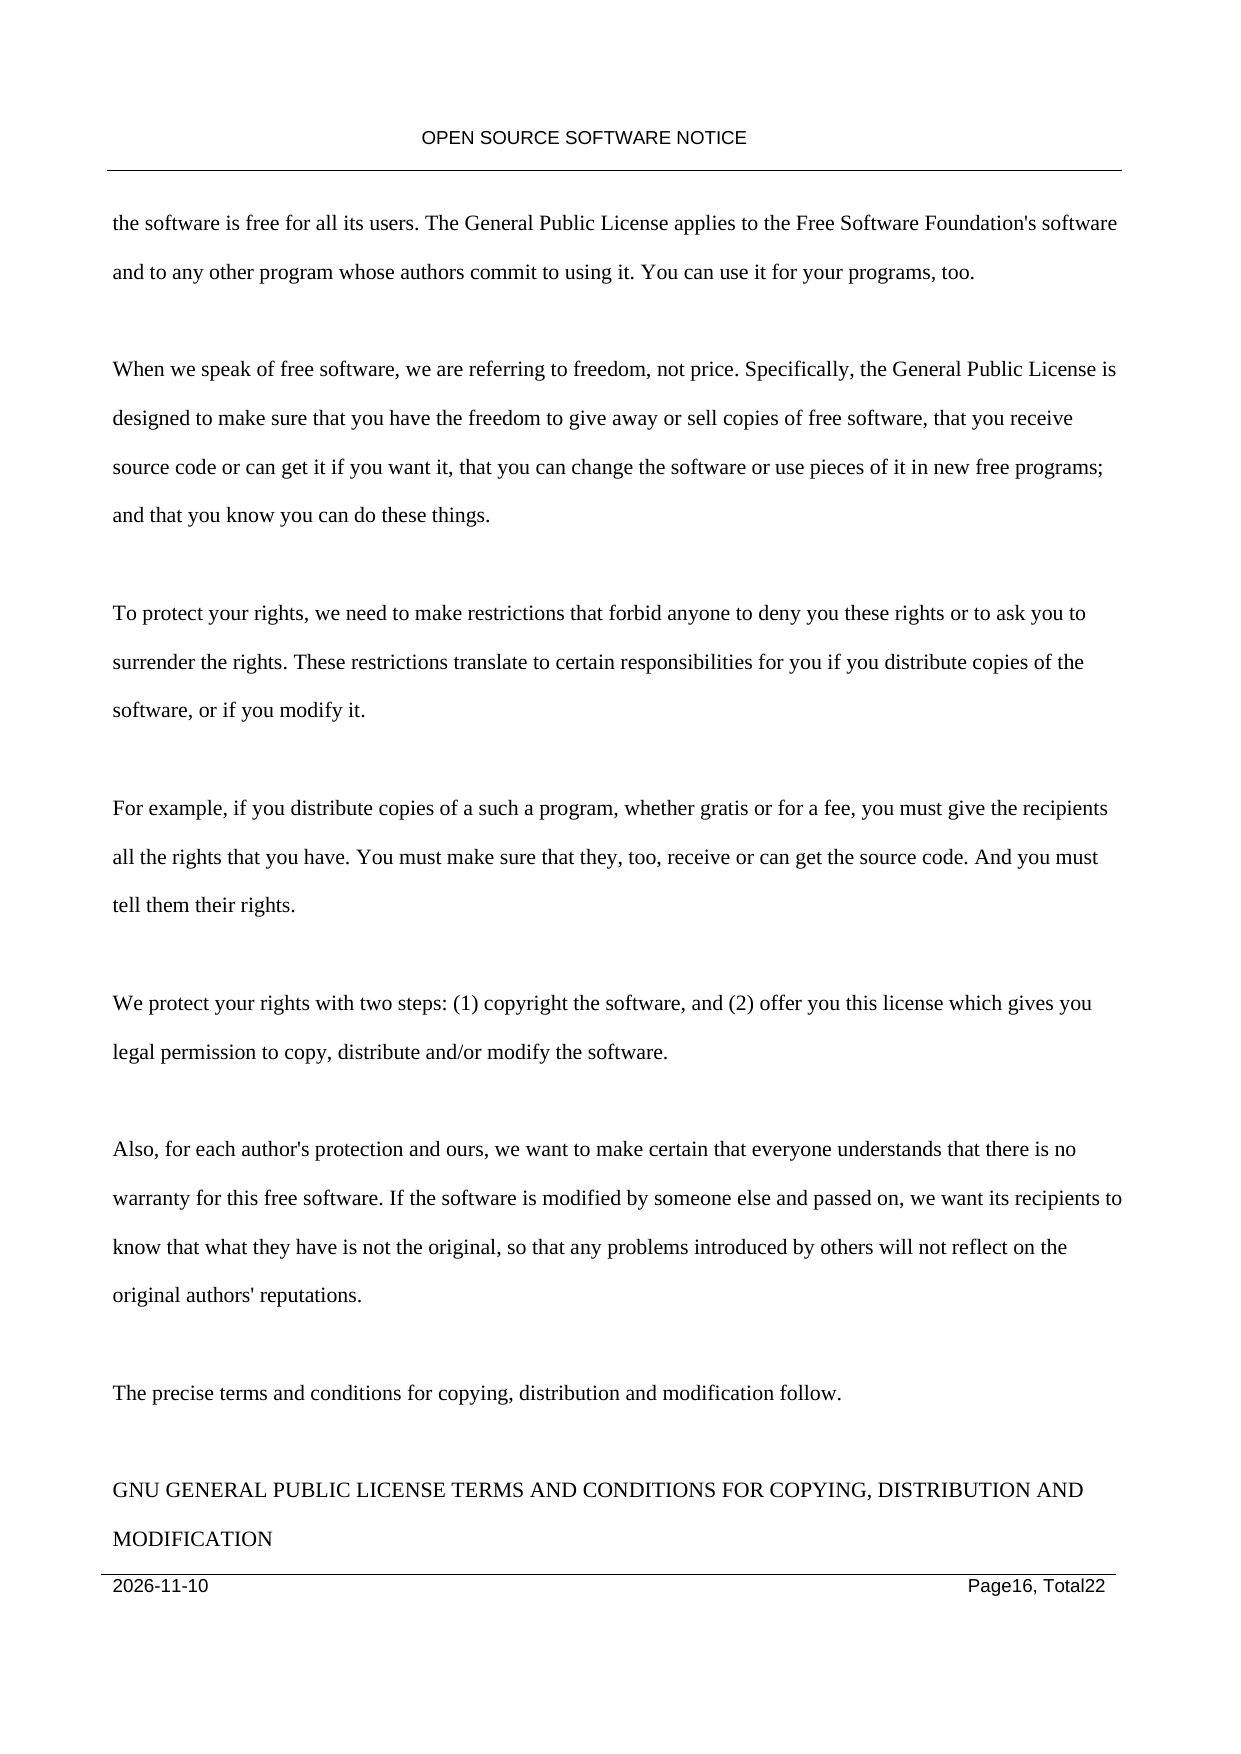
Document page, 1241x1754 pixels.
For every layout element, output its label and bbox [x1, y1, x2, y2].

text [112, 206, 1128, 1555]
